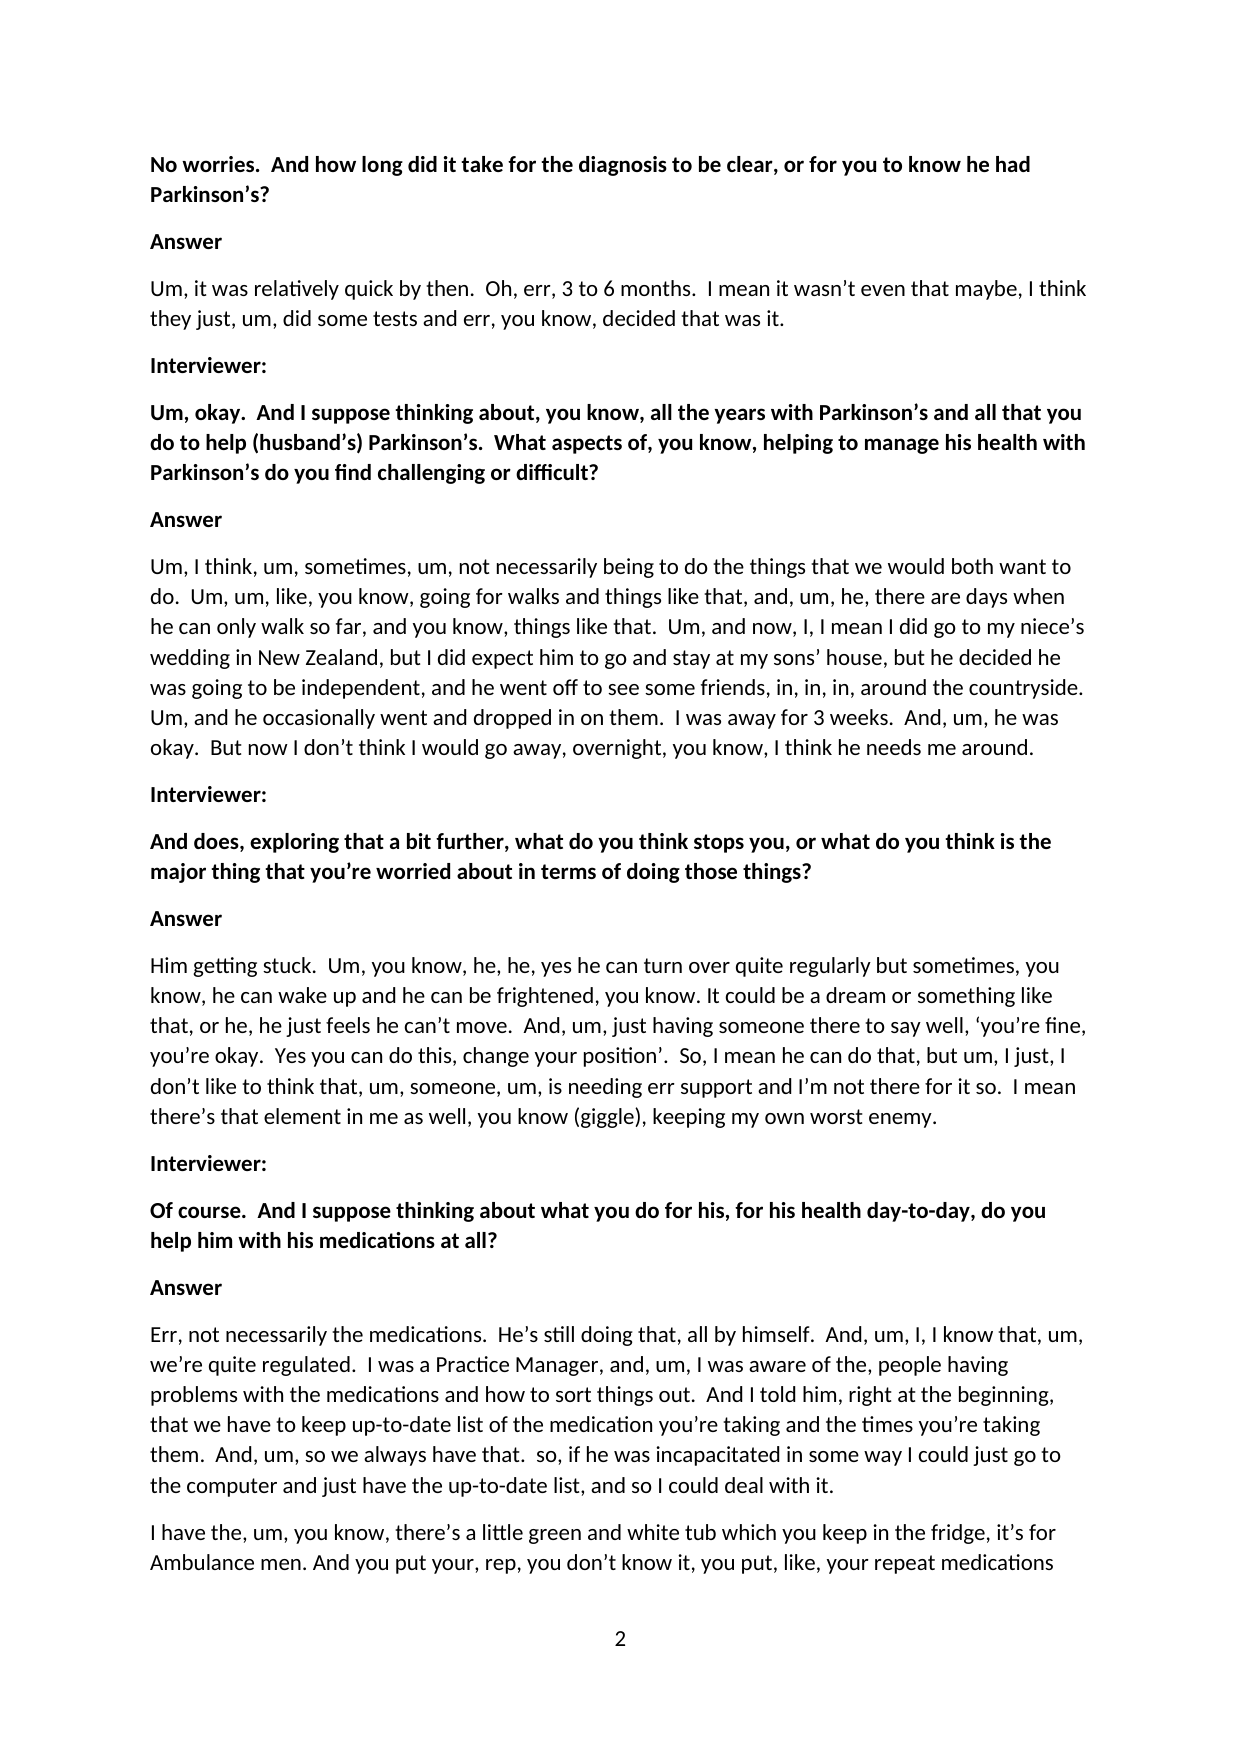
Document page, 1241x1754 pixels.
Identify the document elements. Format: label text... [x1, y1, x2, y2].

text Him getting stuck. Um, you know, he, he, yes he can turn over quite regularly but sometimes, you know, he can wake up and he can be frightened, you know. It could be a dream or something like that, or he, he just feels he can’t move. And, um, just having someone there to say well, ‘you’re fine, you’re okay. Yes you can do this, change your position’. So, I mean he can do that, but um, I just, I don’t like to think that, um, someone, um, is needing err support and I’m not there for it so. I mean there’s that element in me as well, you know (giggle), keeping my own worst enemy. [150, 951, 1090, 1130]
text Answer [150, 227, 1090, 255]
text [150, 1518, 1090, 1576]
text Of course. And I suppose thinking about what you do for his, for his health day-to-day, do you help him with his medications at all? [150, 1196, 1090, 1254]
text Interviewer: [150, 1149, 1090, 1177]
text Um, okay. And I suppose thinking about, you know, all the years with Parkinson’s and all that you do to help (husband’s) Parkinson’s. What aspects of, you know, helping to manage his health with Parkinson’s do you find challenging or difficult? [150, 398, 1090, 486]
text Interviewer: [150, 780, 1090, 808]
text No worries. And how long did it take for the diagnosis to be clear, or for you to know he had Parkinson’s? [150, 150, 1090, 208]
text Um, I think, um, sometimes, um, not necessarily being to do the things that we would both want to do. Um, um, like, you know, going for walks and things like that, and, um, he, there are days when he can only walk so far, and you know, things like that. Um, and now, I, I mean I did go to my niece’s wedding in New Zealand, but I did expect him to go and stay at my sons’ house, but he decided he was going to be independent, and he went off to see some friends, in, in, in, around the countryside. Um, and he occasionally went and dropped in on them. I was away for 3 weeks. And, um, he was okay. But now I don’t think I would go away, overnight, you know, I think he needs me around. [150, 552, 1090, 761]
text Answer [150, 505, 1090, 533]
text And does, exploring that a bit further, what do you think stops you, or what do you think is the major thing that you’re worried about in terms of doing those things? [150, 827, 1090, 885]
text Um, it was relatively quick by then. Oh, err, 3 to 6 months. I mean it wasn’t even that maybe, I think they just, um, did some tests and err, you know, decided that was it. [150, 274, 1090, 332]
text Answer [150, 904, 1090, 932]
text Answer [150, 1273, 1090, 1301]
text Interviewer: [150, 351, 1090, 379]
text Err, not necessarily the medications. He’s still doing that, all by himself. And, um, I, I know that, um, we’re quite regulated. I was a Practice Manager, and, um, I was aware of the, people having problems with the medications and how to sort things out. And I told him, right at the beginning, that we have to keep up-to-date list of the medication you’re taking and the times you’re taking them. And, um, so we always have that. so, if he was incapacitated in some way I could just go to the computer and just have the up-to-date list, and so I could deal with it. [150, 1320, 1090, 1499]
